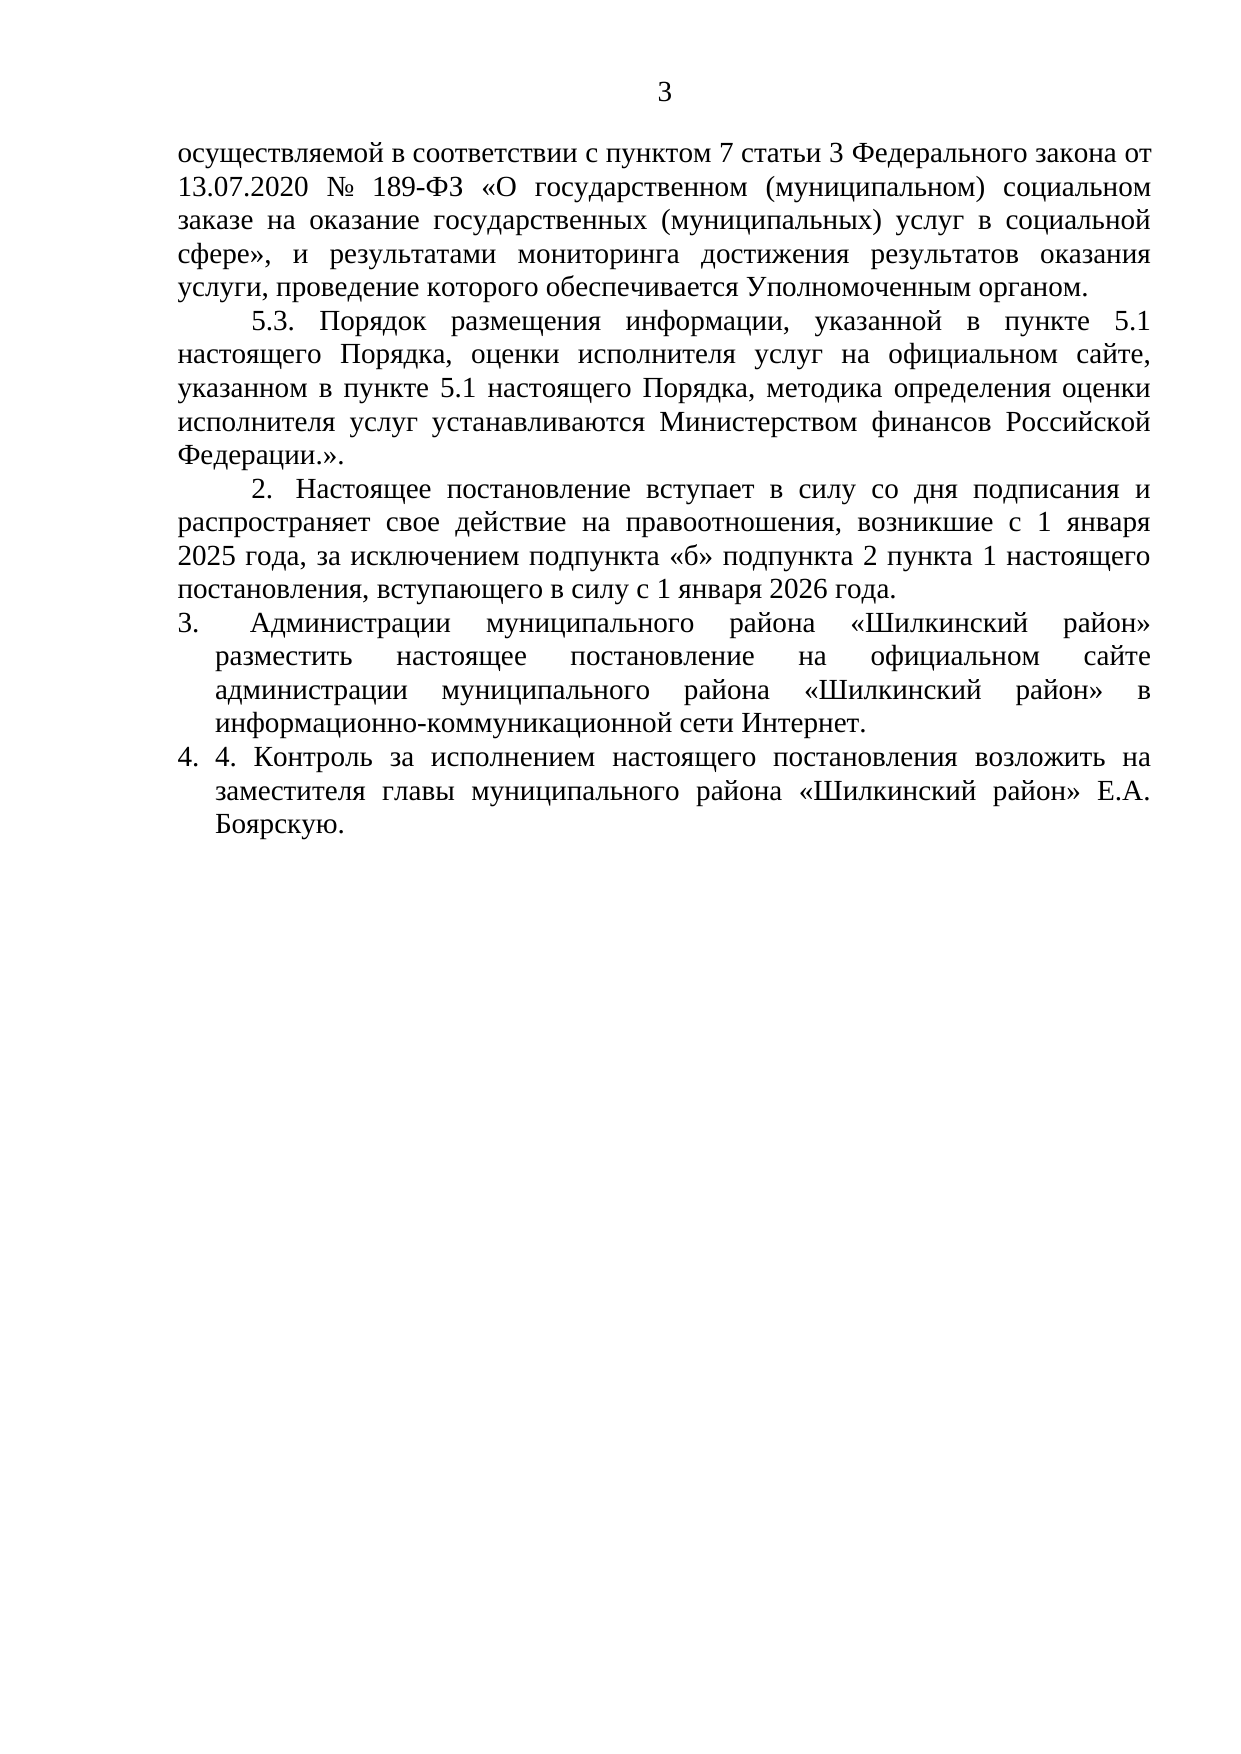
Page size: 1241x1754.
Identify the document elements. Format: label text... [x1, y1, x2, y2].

list Администрации муниципального района «Шилкинский район» разместить настоящее постановление на официальном сайте администрации муниципального района «Шилкинский район» в информационно-коммуникационной сети Интернет. [177, 605, 1152, 739]
list 4. Контроль за исполнением настоящего постановления возложить на заместителя главы муниципального района «Шилкинский район» Е.А. Боярскую. [177, 739, 1152, 840]
text 5.3. Порядок размещения информации, указанной в пункте 5.1 настоящего Порядка, оценки исполнителя услуг на официальном сайте, указанном в пункте 5.1 настоящего Порядка, методика определения оценки исполнителя услуг устанавливаются Министерством финансов Российской Федерации.». [177, 303, 1152, 471]
list Настоящее постановление вступает в силу со дня подписания и распространяет свое действие на правоотношения, возникшие с 1 января 2025 года, за исключением подпункта «б» подпункта 2 пункта 1 настоящего постановления, вступающего в силу с 1 января 2026 года. [177, 471, 1152, 605]
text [177, 135, 1152, 303]
